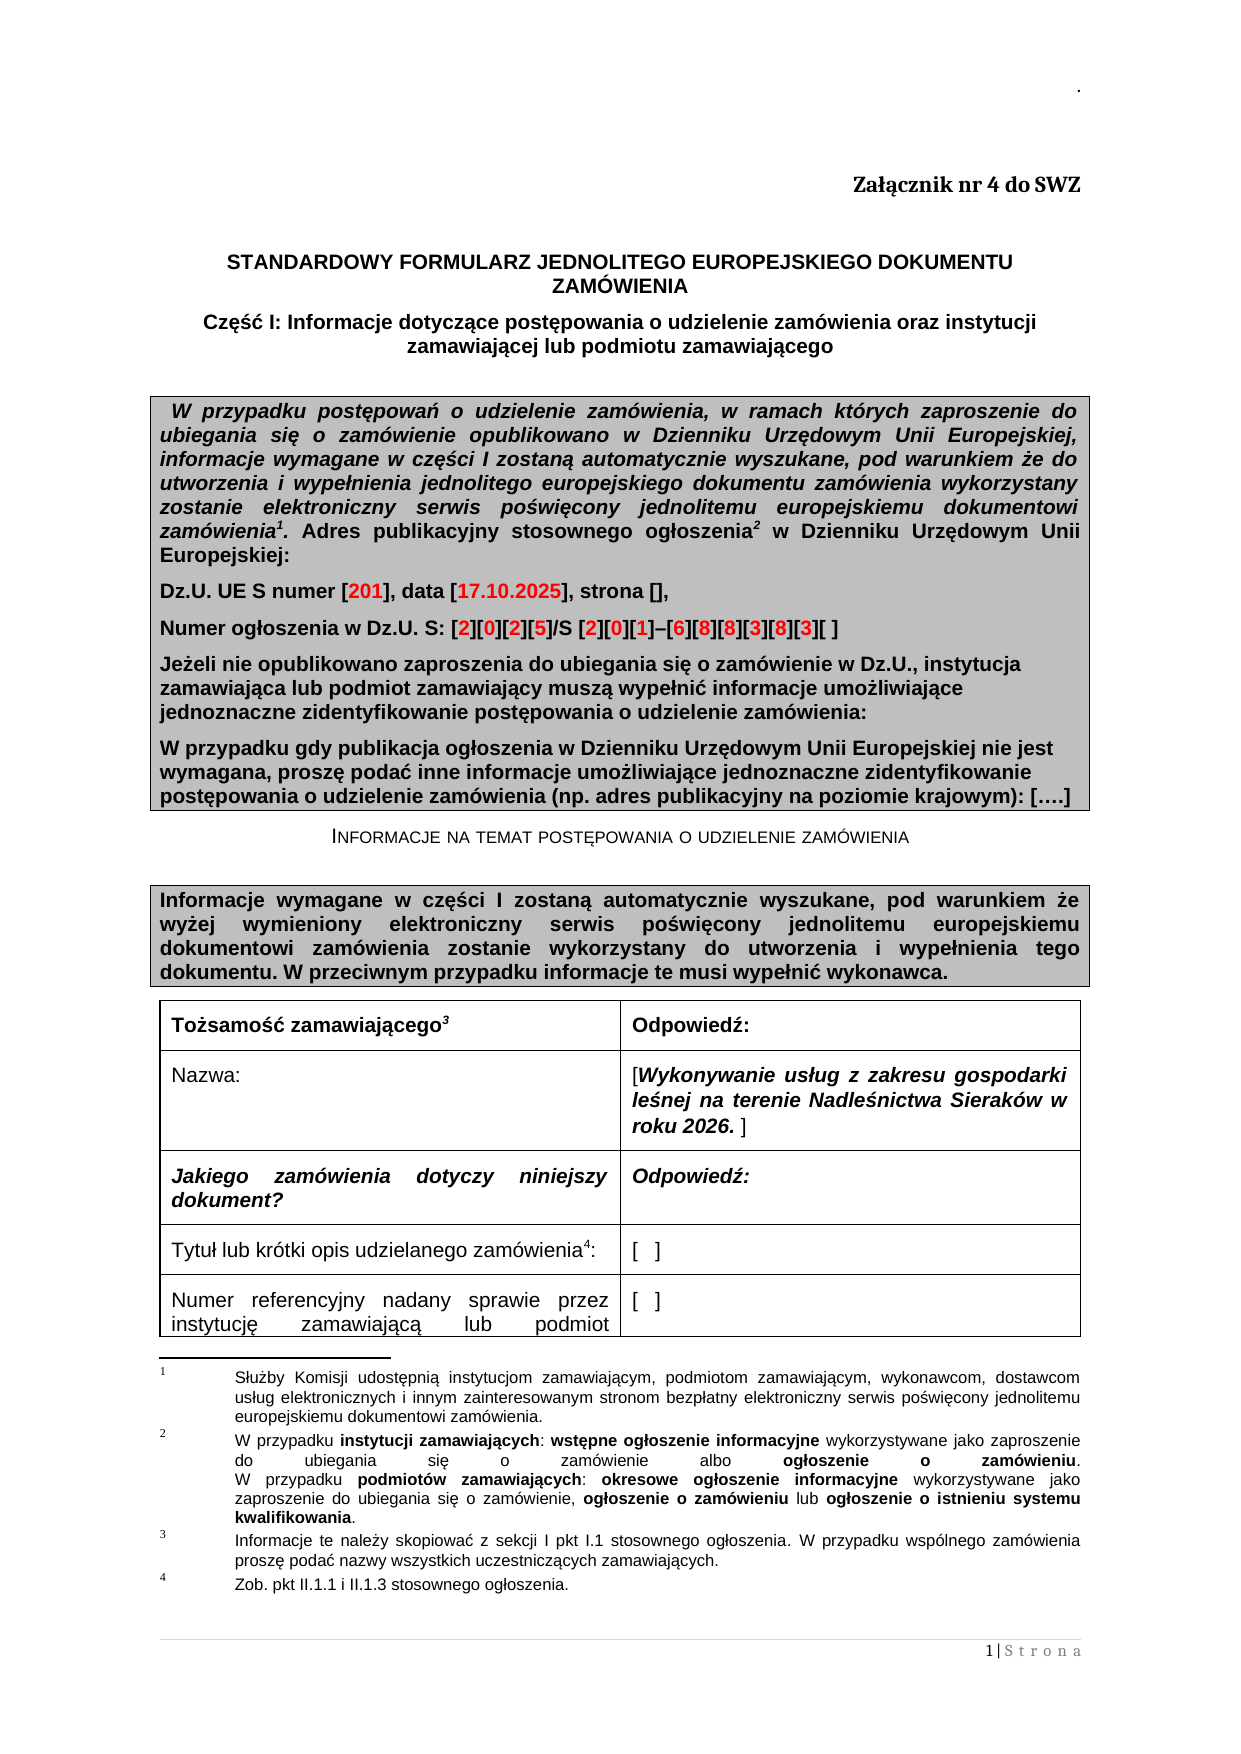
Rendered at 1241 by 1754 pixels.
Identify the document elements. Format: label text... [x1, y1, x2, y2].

table_header Odpowiedź: [621, 1001, 1080, 1050]
text Standardowy formularz jednolitego europejskiego dokumentu zamówienia [159, 250, 1081, 298]
text Załącznik nr 4 do SWZ [159, 172, 1081, 198]
text W przypadku gdy publikacja ogłoszenia w Dzienniku Urzędowym Unii Europejskiej nie jest wymagana, proszę podać inne informacje umożliwiające jednoznaczne zidentyfikowanie postępowania o udzielenie zamówienia (np. adres publikacyjny na poziomie krajowym): [….] [151, 733, 1089, 810]
table_cell Odpowiedź: [621, 1151, 1080, 1224]
text Informacje na temat postępowania o udzielenie zamówienia [159, 824, 1081, 848]
table_cell Nazwa: [161, 1051, 620, 1150]
table_cell [Wykonywanie usług z zakresu gospodarki leśnej na terenie Nadleśnictwa Sieraków w roku 2026. ] [621, 1051, 1080, 1150]
table_cell Tytuł lub krótki opis udzielanego zamówienia: [161, 1225, 620, 1274]
table_cell [ ] [621, 1275, 1080, 1336]
text W przypadku postępowań o udzielenie zamówienia, w ramach których zaproszenie do ubiegania się o zamówienie opublikowano w Dzienniku Urzędowym Unii Europejskiej, informacje wymagane w części I zostaną automatycznie wyszukane, pod warunkiem że do utworzenia i wypełnienia jednolitego europejskiego dokumentu zamówienia wykorzystany zostanie elektroniczny serwis poświęcony jednolitemu europejskiemu dokumentowi zamówienia. Adres publikacyjny stosownego ogłoszenia w Dzienniku Urzędowym Unii Europejskiej: [151, 397, 1089, 566]
text Część I: Informacje dotyczące postępowania o udzielenie zamówienia oraz instytucji zamawiającej lub podmiotu zamawiającego [159, 310, 1081, 358]
table_cell [ ] [621, 1225, 1080, 1274]
table_header Tożsamość zamawiającego [161, 1001, 620, 1050]
text Informacje wymagane w części I zostaną automatycznie wyszukane, pod warunkiem że wyżej wymieniony elektroniczny serwis poświęcony jednolitemu europejskiemu dokumentowi zamówienia zostanie wykorzystany do utworzenia i wypełnienia tego dokumentu. W przeciwnym przypadku informacje te musi wypełnić wykonawca. [151, 886, 1089, 986]
text Numer ogłoszenia w Dz.U. S: [2][0][2][5]/S [2][0][1]–[6][8][8][3][8][3][ ] [151, 612, 1089, 639]
text Dz.U. UE S numer [201], data [17.10.2025], strona [], [151, 576, 1089, 603]
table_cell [161, 1275, 620, 1336]
text Jeżeli nie opublikowano zaproszenia do ubiegania się o zamówienie w Dz.U., instytucja zamawiająca lub podmiot zamawiający muszą wypełnić informacje umożliwiające jednoznaczne zidentyfikowanie postępowania o udzielenie zamówienia: [151, 649, 1089, 724]
table_cell Jakiego zamówienia dotyczy niniejszy dokument? [161, 1151, 620, 1224]
